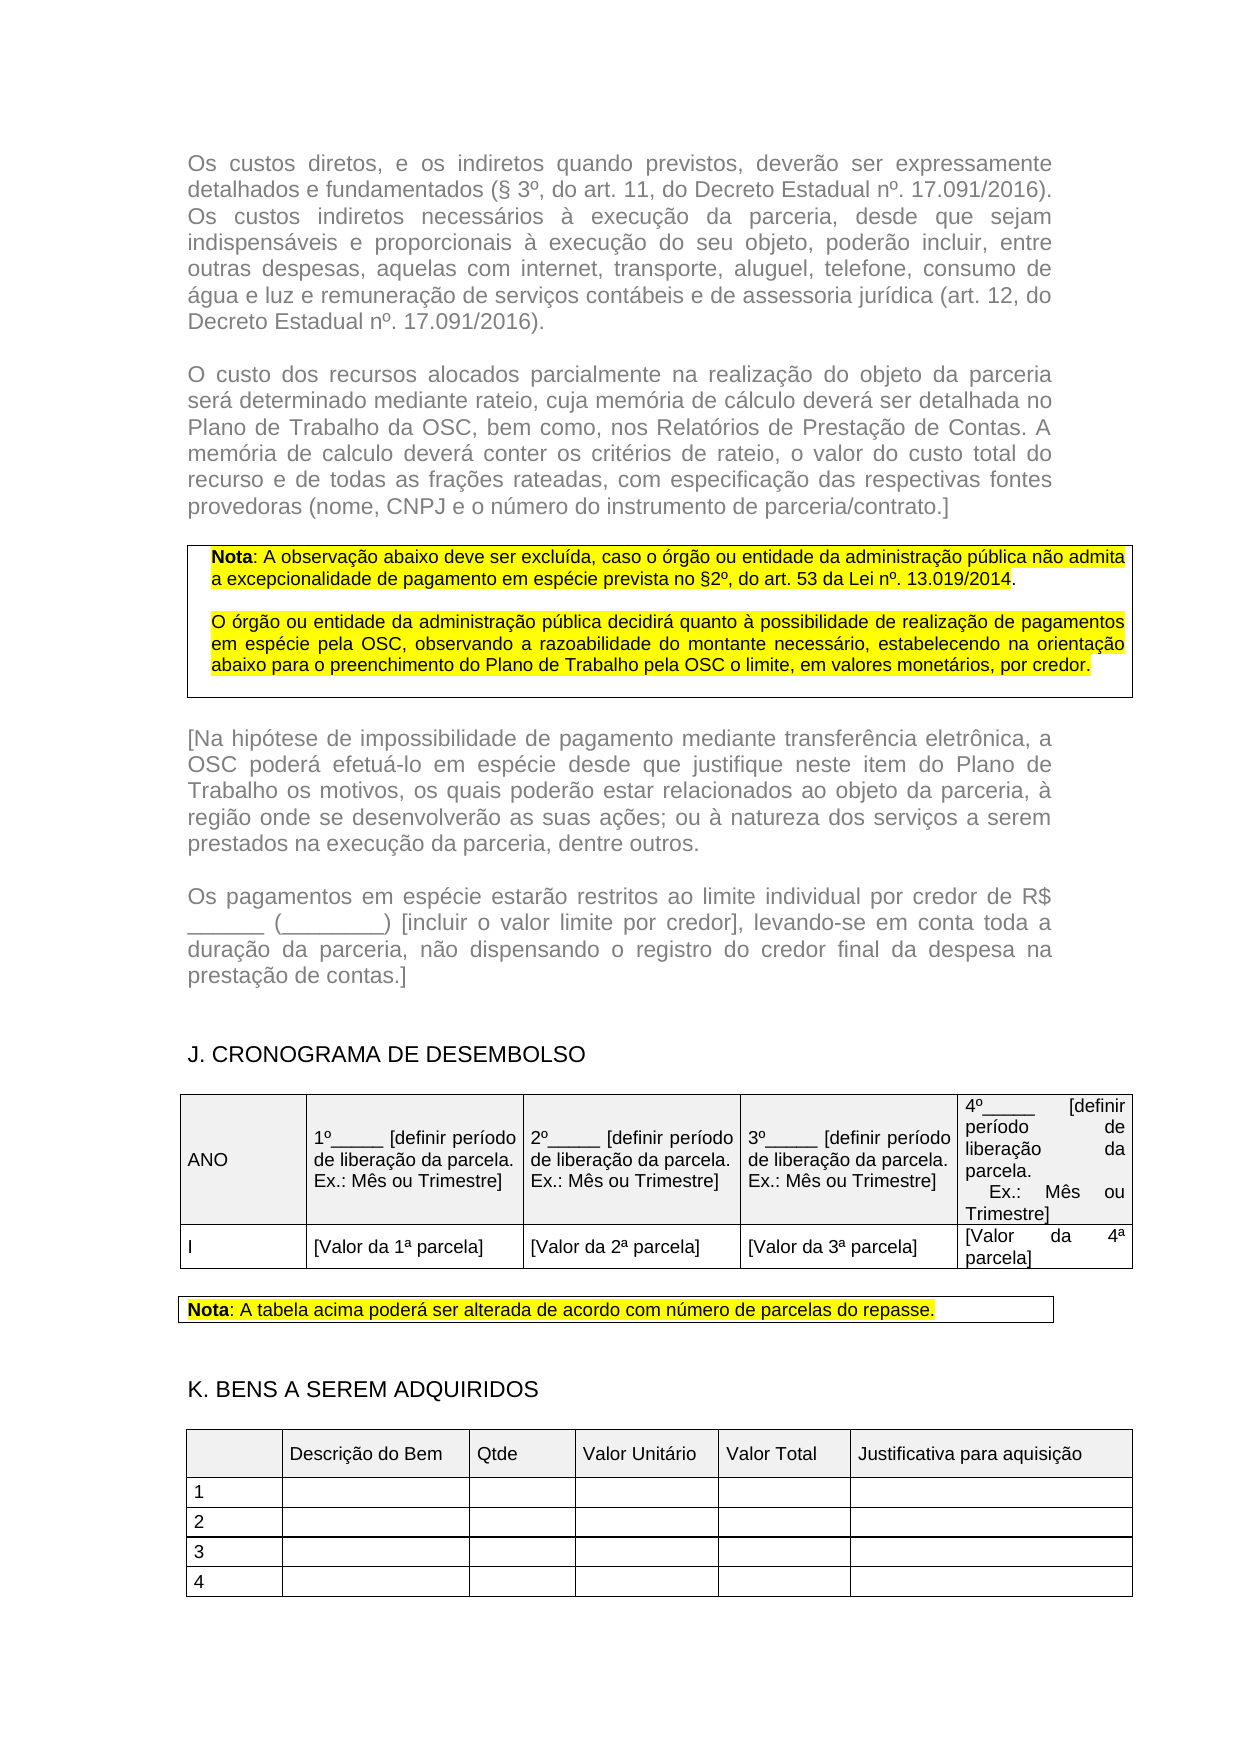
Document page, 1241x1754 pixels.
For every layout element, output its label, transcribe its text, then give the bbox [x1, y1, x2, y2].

table_header 1º_____ [definir período de liberação da parcela. Ex.: Mês ou Trimestre] [307, 1095, 523, 1224]
text Os pagamentos em espécie estarão restritos ao limite individual por credor de R$ ______ (________) [incluir o valor limite por credor], levando-se em conta toda a duração da parceria, não dispensando o registro do credor final da despesa na prestação de contas.] [187, 883, 1053, 988]
table_cell [Valor da 1ª parcela] [307, 1225, 523, 1268]
text O custo dos recursos alocados parcialmente na realização do objeto da parceria será determinado mediante rateio, cuja memória de cálculo deverá ser detalhada no Plano de Trabalho da OSC, bem como, nos Relatórios de Prestação de Contas. A memória de calculo deverá conter os critérios de rateio, o valor do custo total do recurso e de todas as frações rateadas, com especificação das respectivas fontes provedoras (nome, CNPJ e o número do instrumento de parceria/contrato.] [187, 361, 1053, 519]
table_cell [851, 1538, 1132, 1566]
table_cell [Valor da 4ª parcela] [958, 1225, 1132, 1268]
table_cell [470, 1567, 575, 1596]
list K. BENS A SEREM ADQUIRIDOS [187, 1376, 1053, 1402]
table_cell [719, 1567, 850, 1596]
table_cell 4 [187, 1567, 282, 1596]
table_header Valor Total [719, 1430, 850, 1477]
table_cell [576, 1567, 718, 1596]
table_cell I [181, 1225, 306, 1268]
table_cell [576, 1478, 718, 1507]
text Nota: A tabela acima poderá ser alterada de acordo com número de parcelas do repasse. [179, 1297, 1053, 1322]
table_cell [851, 1478, 1132, 1507]
table_cell [Valor da 2ª parcela] [524, 1225, 740, 1268]
table_cell [470, 1538, 575, 1566]
table_header [187, 1430, 282, 1477]
table_cell [283, 1508, 469, 1536]
table_cell [719, 1478, 850, 1507]
table_cell [283, 1567, 469, 1596]
table_cell 2 [187, 1508, 282, 1536]
table_cell [851, 1567, 1132, 1596]
table_cell [576, 1538, 718, 1566]
table_cell 1 [187, 1478, 282, 1507]
table_header Descrição do Bem [283, 1430, 469, 1477]
table_header 4º_____ [definir período de liberação da parcela. Ex.: Mês ou Trimestre] [958, 1095, 1132, 1224]
table_cell [851, 1508, 1132, 1536]
table_header 3º_____ [definir período de liberação da parcela. Ex.: Mês ou Trimestre] [741, 1095, 957, 1224]
table_cell [283, 1538, 469, 1566]
table_cell [Valor da 3ª parcela] [741, 1225, 957, 1268]
text Os custos diretos, e os indiretos quando previstos, deverão ser expressamente detalhados e fundamentados (§ 3º, do art. 11, do Decreto Estadual nº. 17.091/2016). Os custos indiretos necessários à execução da parceria, desde que sejam indispensáveis e proporcionais à execução do seu objeto, poderão incluir, entre outras despesas, aquelas com internet, transporte, aluguel, telefone, consumo de água e luz e remuneração de serviços contábeis e de assessoria jurídica (art. 12, do Decreto Estadual nº. 17.091/2016). [187, 150, 1053, 334]
table_cell [283, 1478, 469, 1507]
table_header Nota: A observação abaixo deve ser excluída, caso o órgão ou entidade da administração pública não admita a excepcionalidade de pagamento em espécie prevista no §2º, do art. 53 da Lei nº. 13.019/2014. O órgão ou entidade da administração pública decidirá quanto à possibilidade de realização de pagamentos em espécie pela OSC, observando a razoabilidade do montante necessário, estabelecendo na orientação abaixo para o preenchimento do Plano de Trabalho pela OSC o limite, em valores monetários, por credor. [188, 546, 1132, 697]
table_cell 3 [187, 1538, 282, 1566]
table_header Qtde [470, 1430, 575, 1477]
table_cell [719, 1538, 850, 1566]
table_cell [719, 1508, 850, 1536]
table_header 2º_____ [definir período de liberação da parcela. Ex.: Mês ou Trimestre] [524, 1095, 740, 1224]
table_cell [470, 1508, 575, 1536]
table_header Valor Unitário [576, 1430, 718, 1477]
table_header ANO [181, 1095, 306, 1224]
text [Na hipótese de impossibilidade de pagamento mediante transferência eletrônica, a OSC poderá efetuá-lo em espécie desde que justifique neste item do Plano de Trabalho os motivos, os quais poderão estar relacionados ao objeto da parceria, à região onde se desenvolverão as suas ações; ou à natureza dos serviços a serem prestados na execução da parceria, dentre outros. [187, 725, 1053, 856]
table_header Justificativa para aquisição [851, 1430, 1132, 1477]
table_cell [576, 1508, 718, 1536]
list J. CRONOGRAMA DE DESEMBOLSO [187, 1041, 1053, 1067]
table_cell [470, 1478, 575, 1507]
